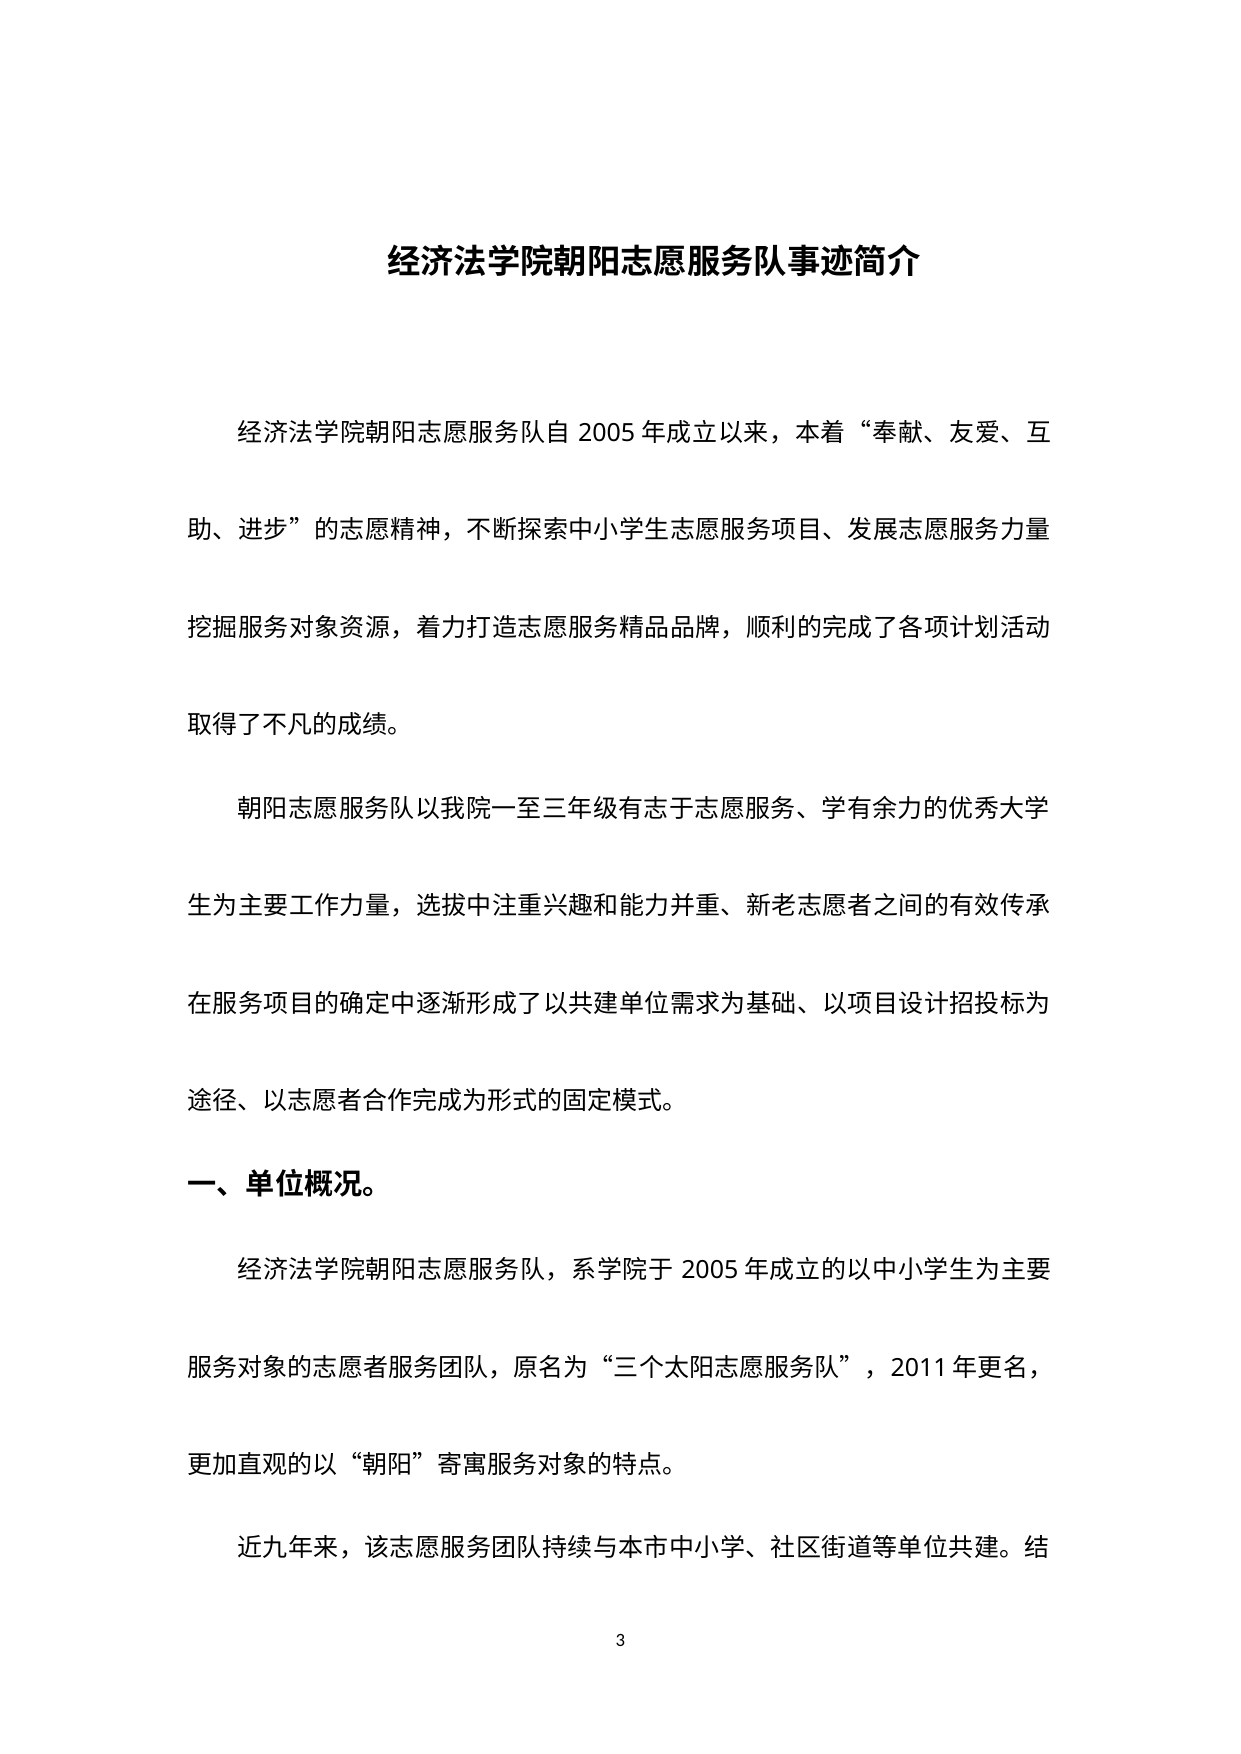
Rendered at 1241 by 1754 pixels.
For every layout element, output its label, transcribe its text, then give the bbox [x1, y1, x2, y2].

text 经济法学院朝阳志愿服务队事迹简介 [187, 227, 1053, 292]
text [187, 1513, 1053, 1578]
text 经济法学院朝阳志愿服务队，系学院于2005年成立的以中小学生为主要服务对象的志愿者服务团队，原名为“三个太阳志愿服务队”，2011年更名，更加直观的以“朝阳”寄寓服务对象的特点。 [187, 1235, 1053, 1495]
text 朝阳志愿服务队以我院一至三年级有志于志愿服务、学有余力的优秀大学生为主要工作力量，选拔中注重兴趣和能力并重、新老志愿者之间的有效传承。在服务项目的确定中逐渐形成了以共建单位需求为基础、以项目设计招投标为途径、以志愿者合作完成为形式的固定模式。 [187, 774, 1053, 1131]
text 经济法学院朝阳志愿服务队自2005年成立以来，本着“奉献、友爱、互助、进步”的志愿精神，不断探索中小学生志愿服务项目、发展志愿服务力量、挖掘服务对象资源，着力打造志愿服务精品品牌，顺利的完成了各项计划活动，取得了不凡的成绩。 [187, 398, 1053, 756]
text 一、单位概况。 [187, 1149, 1053, 1214]
